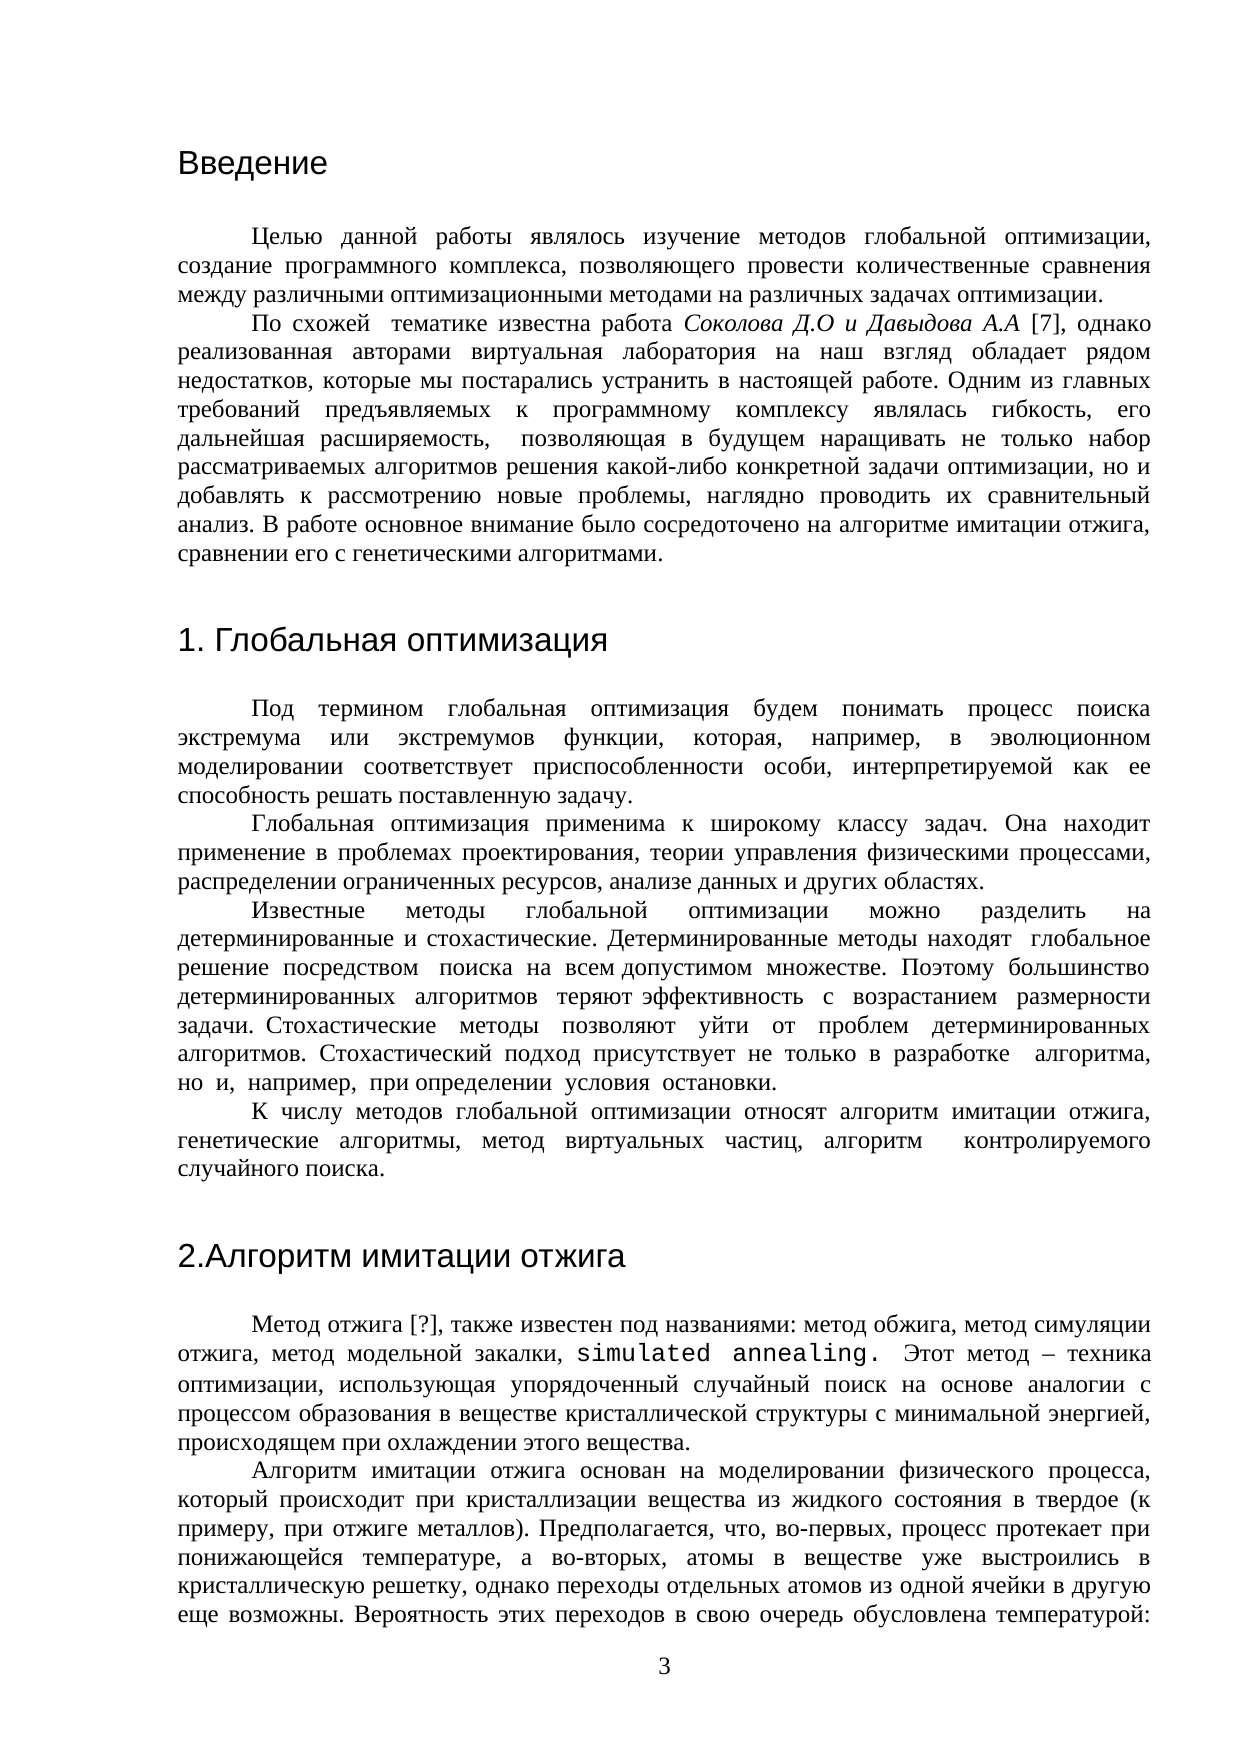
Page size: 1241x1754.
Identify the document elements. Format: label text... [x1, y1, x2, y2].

text К числу методов глобальной оптимизации относят алгоритм имитации отжига, генетические алгоритмы, метод виртуальных частиц, алгоритм контролируемого случайного поиска. [177, 1096, 1152, 1182]
subtitle 2.Алгоритм имитации отжига [177, 1236, 1152, 1274]
text Целью данной работы являлось изучение методов глобальной оптимизации, создание программного комплекса, позволяющего провести количественные сравнения между различными оптимизационными методами на различных задачах оптимизации. [177, 221, 1152, 308]
text Метод отжига [?], также известен под названиями: метод обжига, метод симуляции отжига, метод модельной закалки, simulated annealing. Этот метод – техника оптимизации, использующая упорядоченный случайный поиск на основе аналогии с процессом образования в веществе кристаллической структуры с минимальной энергией, происходящем при охлаждении этого вещества. [177, 1309, 1152, 1455]
text Под термином глобальная оптимизация будем понимать процесс поиска экстремума или экстремумов функции, которая, например, в эволюционном моделировании соответствует приспособленности особи, интерпретируемой как ее способность решать поставленную задачу. [177, 693, 1152, 808]
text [177, 1455, 1152, 1628]
text Глобальная оптимизация применима к широкому классу задач. Она находит применение в проблемах проектирования, теории управления физическими процессами, распределении ограниченных ресурсов, анализе данных и других областях. [177, 808, 1152, 895]
subtitle Введение [177, 143, 1152, 182]
text По схожей тематике известна работа Соколова Д.О и Давыдова А.А [7], однако реализованная авторами виртуальная лаборатория на наш взгляд обладает рядом недостатков, которые мы постарались устранить в настоящей работе. Одним из главных требований предъявляемых к программному комплексу являлась гибкость, его дальнейшая расширяемость, позволяющая в будущем наращивать не только набор рассматриваемых алгоритмов решения какой-либо конкретной задачи оптимизации, но и добавлять к рассмотрению новые проблемы, наглядно проводить их сравнительный анализ. В работе основное внимание было сосредоточено на алгоритме имитации отжига, сравнении его с генетическими алгоритмами. [177, 308, 1152, 566]
subtitle 1. Глобальная оптимизация [177, 620, 1152, 658]
text Известные методы глобальной оптимизации можно разделить на детерминированные и стохастические. Детерминированные методы находят глобальное решение посредством поиска на всем допустимом множестве. Поэтому большинство детерминированных алгоритмов теряют эффективность с возрастанием размерности задачи. Стохастические методы позволяют уйти от проблем детерминированных алгоритмов. Стохастический подход присутствует не только в разработке алгоритма, но и, например, при определении условия остановки. [177, 895, 1152, 1096]
